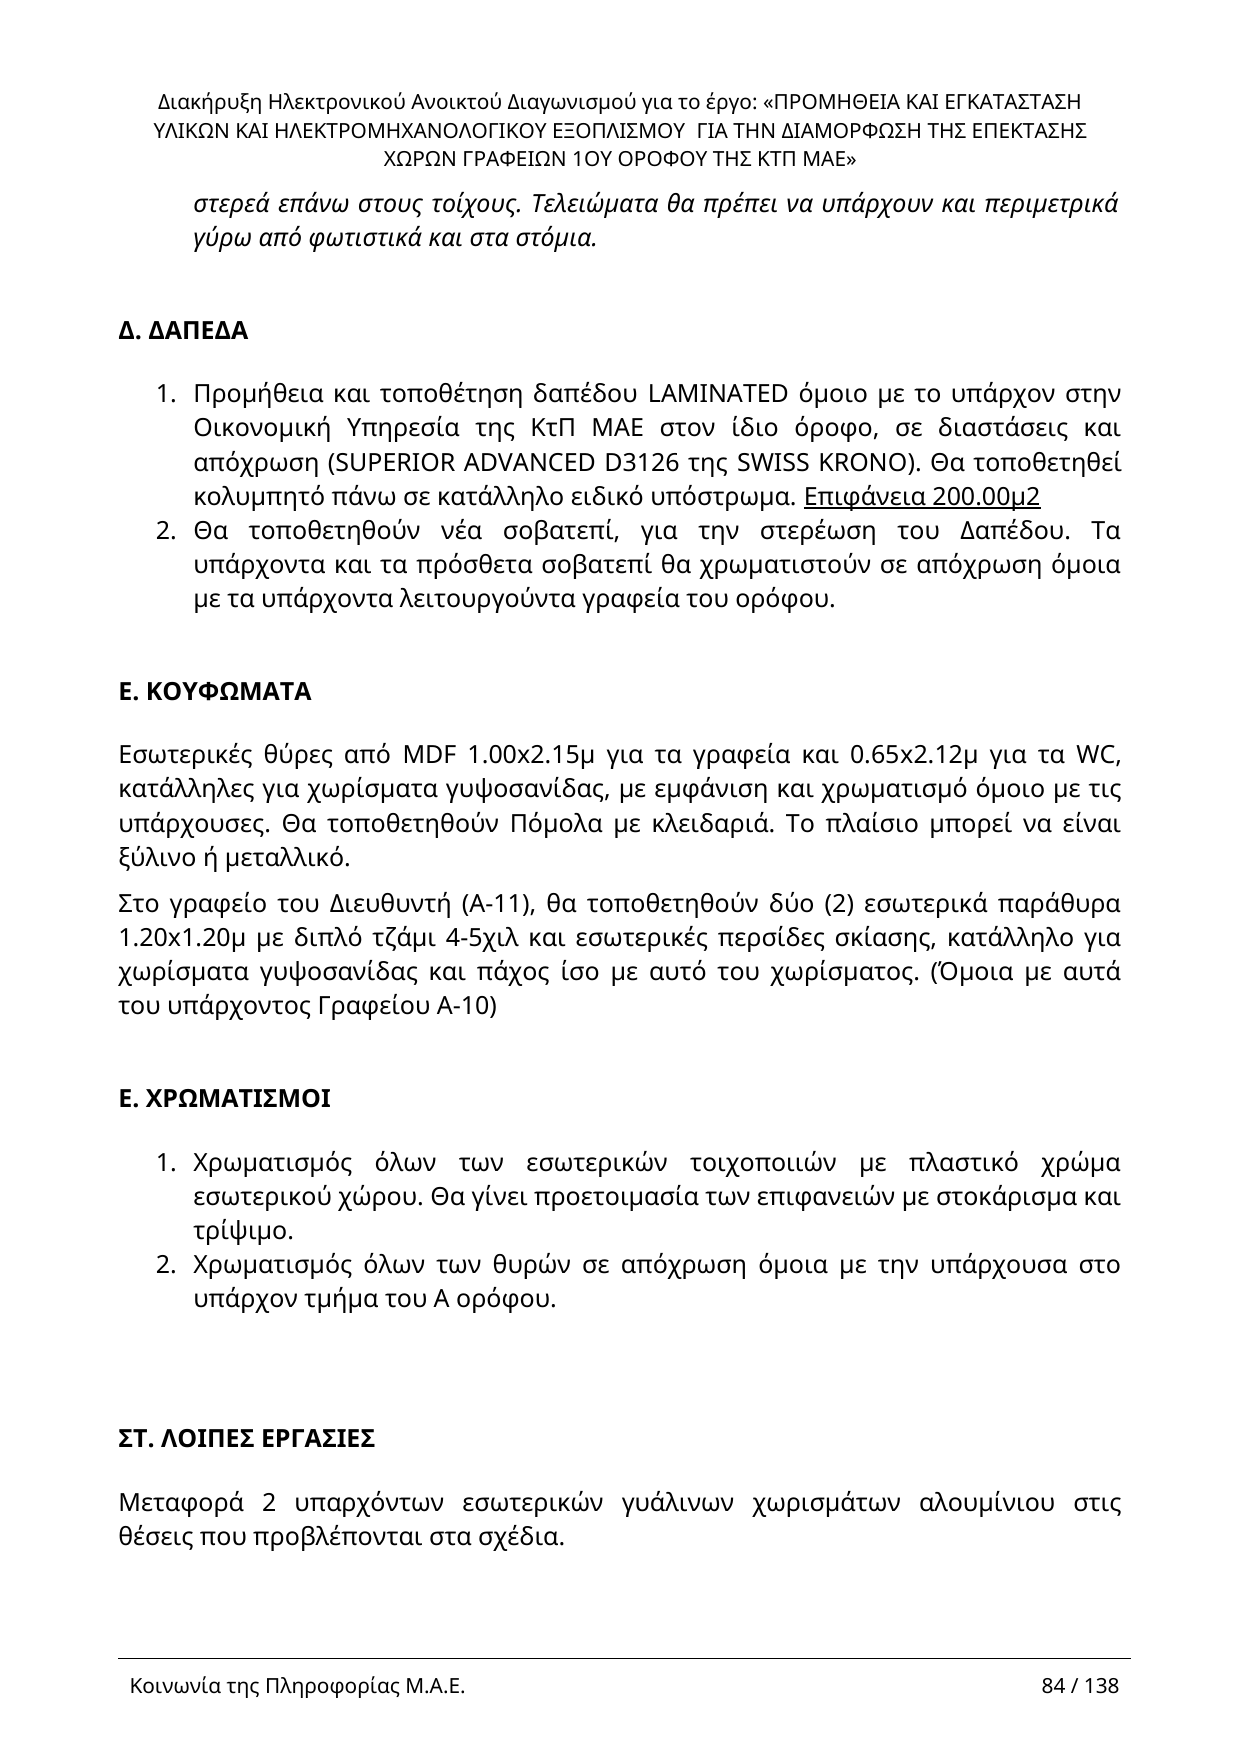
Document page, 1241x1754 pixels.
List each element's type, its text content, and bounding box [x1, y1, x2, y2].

text Ε. ΧΡΩΜΑΤΙΣΜΟΙ [118, 1081, 1122, 1115]
list Προμήθεια και τοποθέτηση δαπέδου LAMINATED όμοιο με το υπάρχον στην Οικονομική Υπηρεσία της ΚτΠ ΜΑΕ στον ίδιο όροφο, σε διαστάσεις και απόχρωση (SUPERIOR ADVANCED D3126 της SWISS KRONO). Θα τοποθετηθεί κολυμπητό πάνω σε κατάλληλο ειδικό υπόστρωμα. Επιφάνεια 200.00μ2 [156, 376, 1122, 512]
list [156, 185, 1122, 253]
text Eσωτερικές θύρες από MDF 1.00x2.15μ για τα γραφεία και 0.65x2.12μ για τα WC, κατάλληλες για χωρίσματα γυψοσανίδας, με εμφάνιση και χρωματισμό όμοιο με τις υπάρχουσες. Θα τοποθετηθούν Πόμολα με κλειδαριά. Το πλαίσιο μπορεί να είναι ξύλινο ή μεταλλικό. [118, 737, 1122, 873]
text Στο γραφείο του Διευθυντή (Α-11), θα τοποθετηθούν δύο (2) εσωτερικά παράθυρα 1.20x1.20μ με διπλό τζάμι 4-5χιλ και εσωτερικές περσίδες σκίασης, κατάλληλο για χωρίσματα γυψοσανίδας και πάχος ίσο με αυτό του χωρίσματος. (Όμοια με αυτά του υπάρχοντος Γραφείου Α-10) [118, 886, 1122, 1022]
text Δ. ΔΑΠΕΔΑ [118, 312, 1122, 347]
list Θα τοποθετηθούν νέα σοβατεπί, για την στερέωση του Δαπέδου. Τα υπάρχοντα και τα πρόσθετα σοβατεπί θα χρωματιστούν σε απόχρωση όμοια με τα υπάρχοντα λειτουργούντα γραφεία του ορόφου. [156, 512, 1122, 614]
text Μεταφορά 2 υπαρχόντων εσωτερικών γυάλινων χωρισμάτων αλουμίνιου στις θέσεις που προβλέπονται στα σχέδια. [118, 1484, 1122, 1552]
text Ε. ΚΟΥΦΩΜΑΤΑ [118, 673, 1122, 708]
list Χρωματισμός όλων των θυρών σε απόχρωση όμοια με την υπάρχουσα στο υπάρχον τμήμα του Α ορόφου. [156, 1247, 1122, 1315]
list Χρωματισμός όλων των εσωτερικών τοιχοποιιών με πλαστικό χρώμα εσωτερικού χώρου. Θα γίνει προετοιμασία των επιφανειών με στοκάρισμα και τρίψιμο. [156, 1145, 1122, 1247]
text ΣΤ. ΛΟΙΠΕΣ ΕΡΓΑΣΙΕΣ [118, 1421, 1122, 1455]
